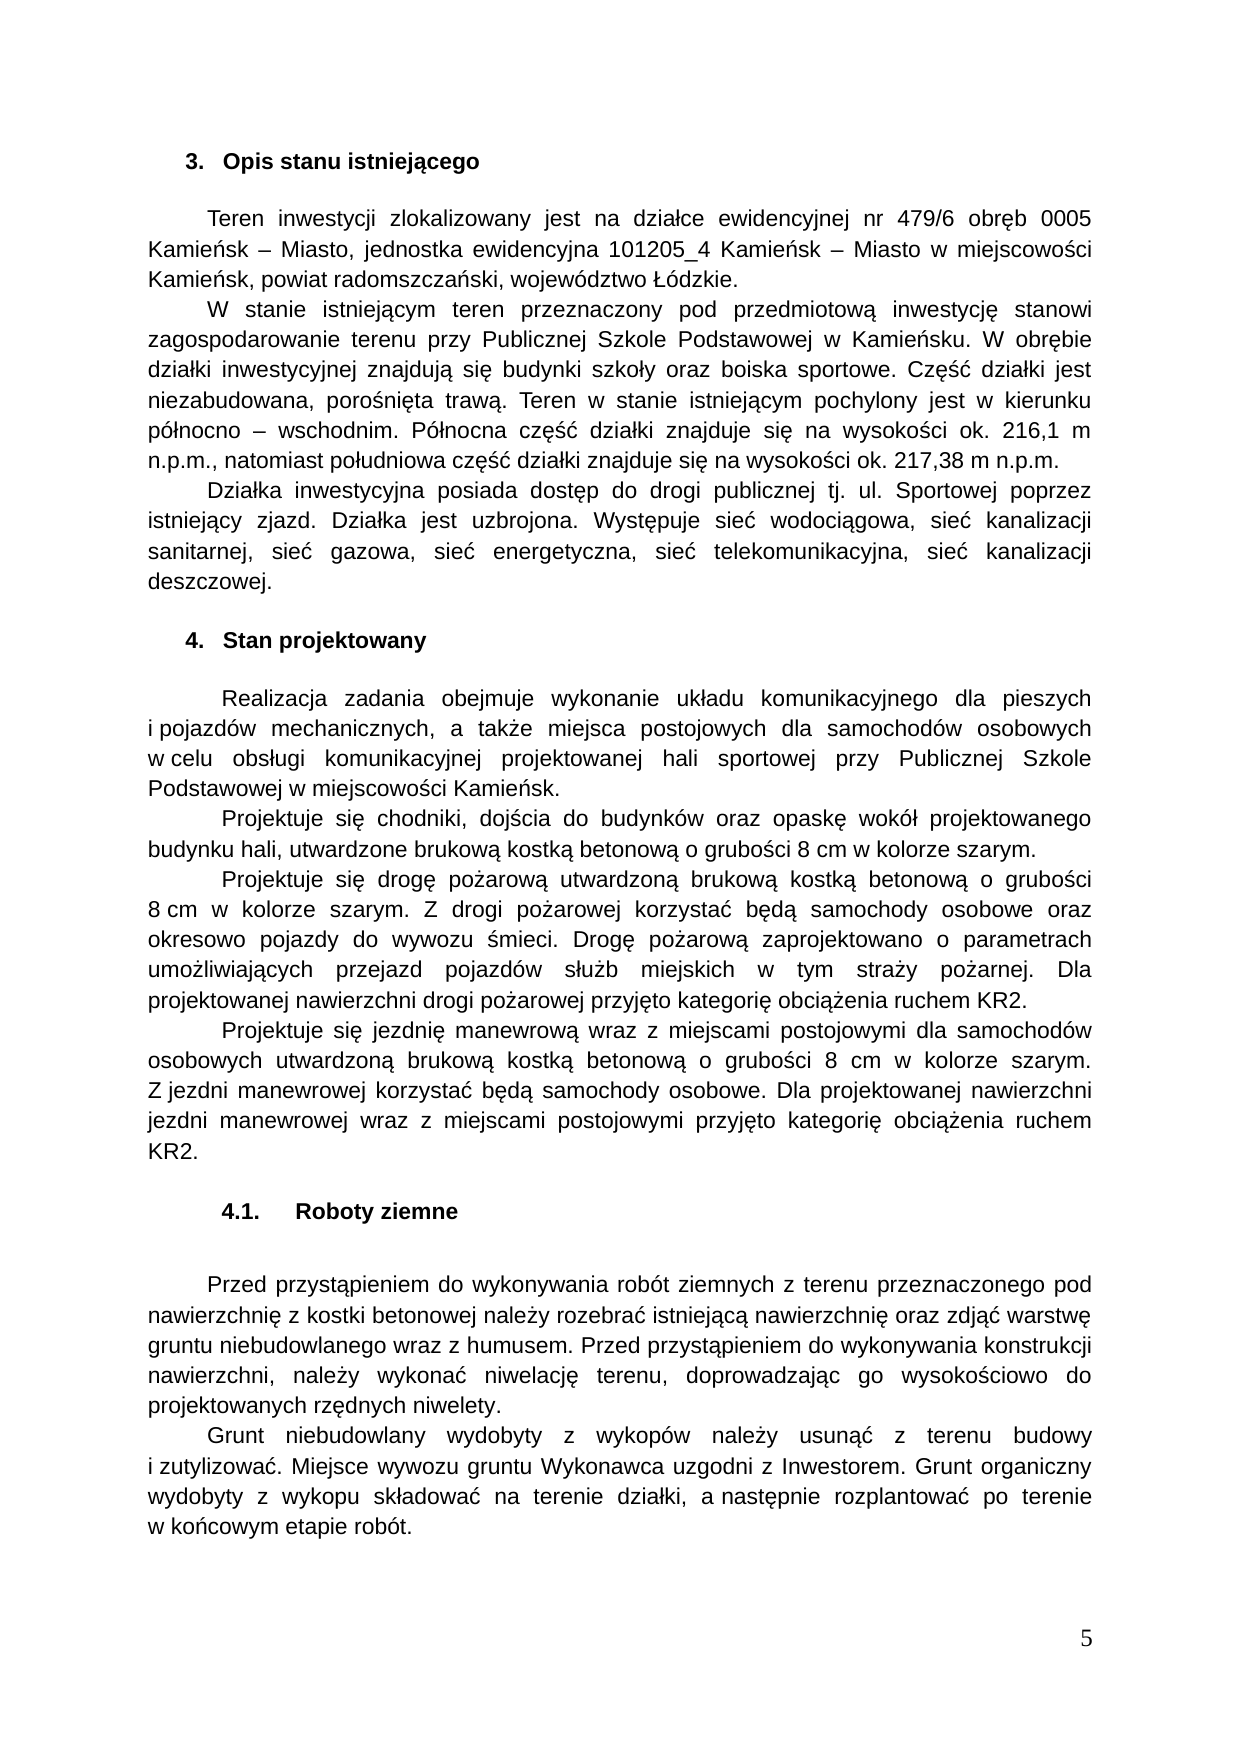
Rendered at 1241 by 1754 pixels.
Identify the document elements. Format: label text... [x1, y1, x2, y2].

text Projektuje się drogę pożarową utwardzoną brukową kostką betonową o grubości 8 cm w kolorze szarym. Z drogi pożarowej korzystać będą samochody osobowe oraz okresowo pojazdy do wywozu śmieci. Drogę pożarową zaprojektowano o parametrach umożliwiających przejazd pojazdów służb miejskich w tym straży pożarnej. Dla projektowanej nawierzchni drogi pożarowej przyjęto kategorię obciążenia ruchem KR2. [148, 866, 1092, 1013]
text Roboty ziemne [221, 1198, 1092, 1224]
text Realizacja zadania obejmuje wykonanie układu komunikacyjnego dla pieszych i pojazdów mechanicznych, a także miejsca postojowych dla samochodów osobowych w celu obsługi komunikacyjnej projektowanej hali sportowej przy Publicznej Szkole Podstawowej w miejscowości Kamieńsk. [148, 684, 1092, 802]
text Projektuje się jezdnię manewrową wraz z miejscami postojowymi dla samochodów osobowych utwardzoną brukową kostką betonową o grubości 8 cm w kolorze szarym. Z jezdni manewrowej korzystać będą samochody osobowe. Dla projektowanej nawierzchni jezdni manewrowej wraz z miejscami postojowymi przyjęto kategorię obciążenia ruchem KR2. [148, 1017, 1092, 1164]
text Opis stanu istniejącego [185, 148, 1092, 174]
text W stanie istniejącym teren przeznaczony pod przedmiotową inwestycję stanowi zagospodarowanie terenu przy Publicznej Szkole Podstawowej w Kamieńsku. W obrębie działki inwestycyjnej znajdują się budynki szkoły oraz boiska sportowe. Część działki jest niezabudowana, porośnięta trawą. Teren w stanie istniejącym pochylony jest w kierunku północno – wschodnim. Północna część działki znajduje się na wysokości ok. 216,1 m n.p.m., natomiast południowa część działki znajduje się na wysokości ok. 217,38 m n.p.m. [148, 296, 1092, 473]
text Teren inwestycji zlokalizowany jest na działce ewidencyjnej nr 479/6 obręb 0005 Kamieńsk – Miasto, jednostka ewidencyjna 101205_4 Kamieńsk – Miasto w miejscowości Kamieńsk, powiat radomszczański, województwo Łódzkie. [148, 205, 1092, 292]
text Stan projektowany [185, 627, 1092, 653]
text Projektuje się chodniki, dojścia do budynków oraz opaskę wokół projektowanego budynku hali, utwardzone brukową kostką betonową o grubości 8 cm w kolorze szarym. [148, 805, 1092, 862]
text Działka inwestycyjna posiada dostęp do drogi publicznej tj. ul. Sportowej poprzez istniejący zjazd. Działka jest uzbrojona. Występuje sieć wodociągowa, sieć kanalizacji sanitarnej, sieć gazowa, sieć energetyczna, sieć telekomunikacyjna, sieć kanalizacji deszczowej. [148, 477, 1092, 594]
text Przed przystąpieniem do wykonywania robót ziemnych z terenu przeznaczonego pod nawierzchnię z kostki betonowej należy rozebrać istniejącą nawierzchnię oraz zdjąć warstwę gruntu niebudowlanego wraz z humusem. Przed przystąpieniem do wykonywania konstrukcji nawierzchni, należy wykonać niwelację terenu, doprowadzając go wysokościowo do projektowanych rzędnych niwelety. [148, 1271, 1092, 1419]
text Grunt niebudowlany wydobyty z wykopów należy usunąć z terenu budowy i zutylizować. Miejsce wywozu gruntu Wykonawca uzgodni z Inwestorem. Grunt organiczny wydobyty z wykopu składować na terenie działki, a następnie rozplantować po terenie w końcowym etapie robót. [148, 1422, 1092, 1539]
